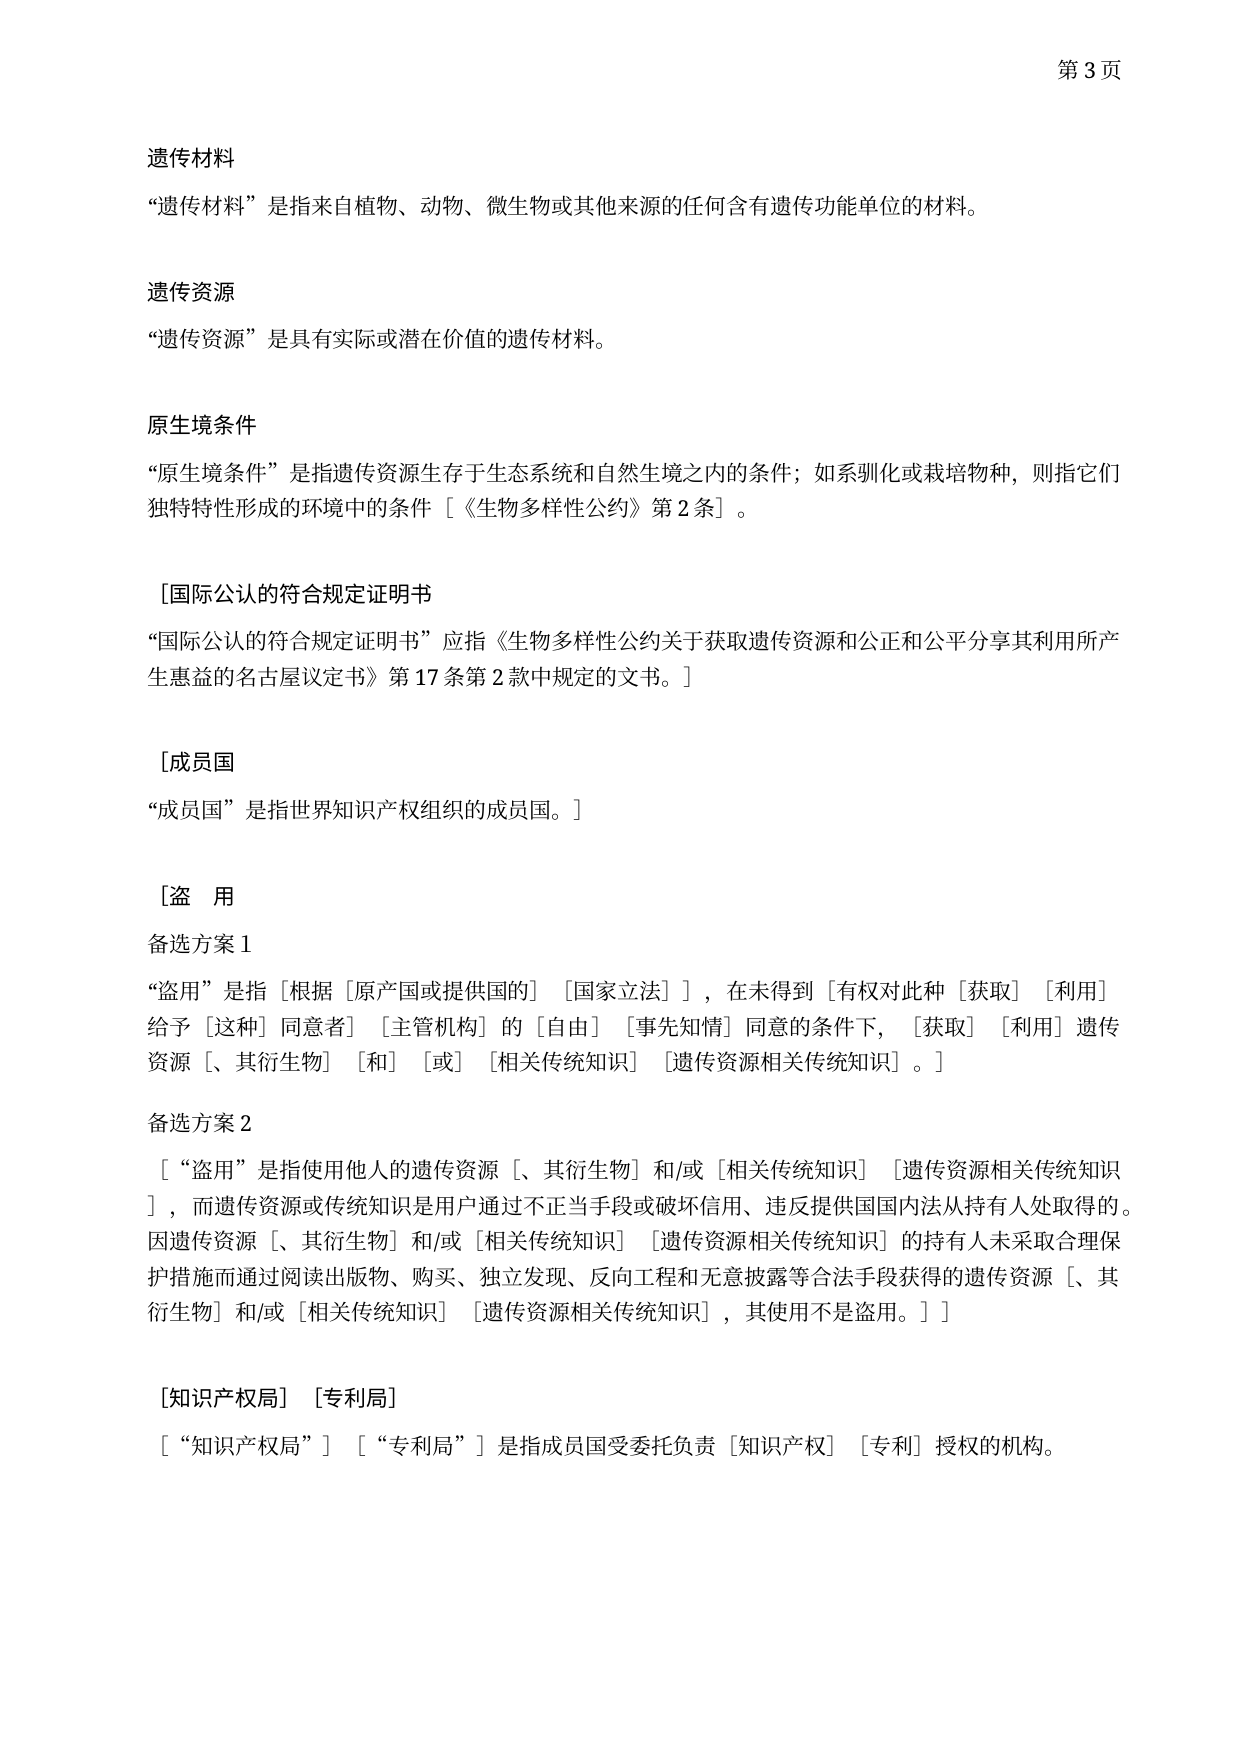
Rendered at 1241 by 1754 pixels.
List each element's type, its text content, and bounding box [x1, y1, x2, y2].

text “遗传资源”是具有实际或潜在价值的遗传材料。 [148, 319, 1122, 354]
text ［国际公认的符合规定证明书 [148, 573, 1122, 608]
text 遗传资源 [148, 271, 1122, 306]
text 备选方案2 [148, 1102, 1122, 1137]
text 遗传材料 [148, 137, 1122, 173]
text ［“盗用”是指使用他人的遗传资源［、其衍生物］和/或［相关传统知识］［遗传资源相关传统知识］，而遗传资源或传统知识是用户通过不正当手段或破坏信用、违反提供国国内法从持有人处取得的。因遗传资源［、其衍生物］和/或［相关传统知识］［遗传资源相关传统知识］的持有人未采取合理保护措施而通过阅读出版物、购买、独立发现、反向工程和无意披露等合法手段获得的遗传资源［、其衍生物］和/或［相关传统知识］［遗传资源相关传统知识］，其使用不是盗用。］］ [148, 1150, 1122, 1327]
text 备选方案１ [148, 923, 1122, 958]
text ［知识产权局］［专利局］ [148, 1377, 1122, 1412]
text ［盗 用 [148, 875, 1122, 910]
text 原生境条件 [148, 404, 1122, 439]
text “盗用”是指［根据［原产国或提供国的］［国家立法］］，在未得到［有权对此种［获取］［利用］给予［这种］同意者］［主管机构］的［自由］［事先知情］同意的条件下，［获取］［利用］遗传资源［、其衍生物］［和］［或］［相关传统知识］［遗传资源相关传统知识］。］ [148, 971, 1122, 1077]
text “原生境条件”是指遗传资源生存于生态系统和自然生境之内的条件；如系驯化或栽培物种，则指它们独特特性形成的环境中的条件［《生物多样性公约》第2条］。 [148, 452, 1122, 523]
text “国际公认的符合规定证明书”应指《生物多样性公约关于获取遗传资源和公正和公平分享其利用所产生惠益的名古屋议定书》第17条第2款中规定的文书。］ [148, 621, 1122, 692]
text “遗传材料”是指来自植物、动物、微生物或其他来源的任何含有遗传功能单位的材料。 [148, 185, 1122, 221]
text “成员国”是指世界知识产权组织的成员国。］ [148, 789, 1122, 825]
text ［“知识产权局”］［“专利局”］是指成员国受委托负责［知识产权］［专利］授权的机构。 [148, 1425, 1122, 1460]
text ［成员国 [148, 742, 1122, 777]
